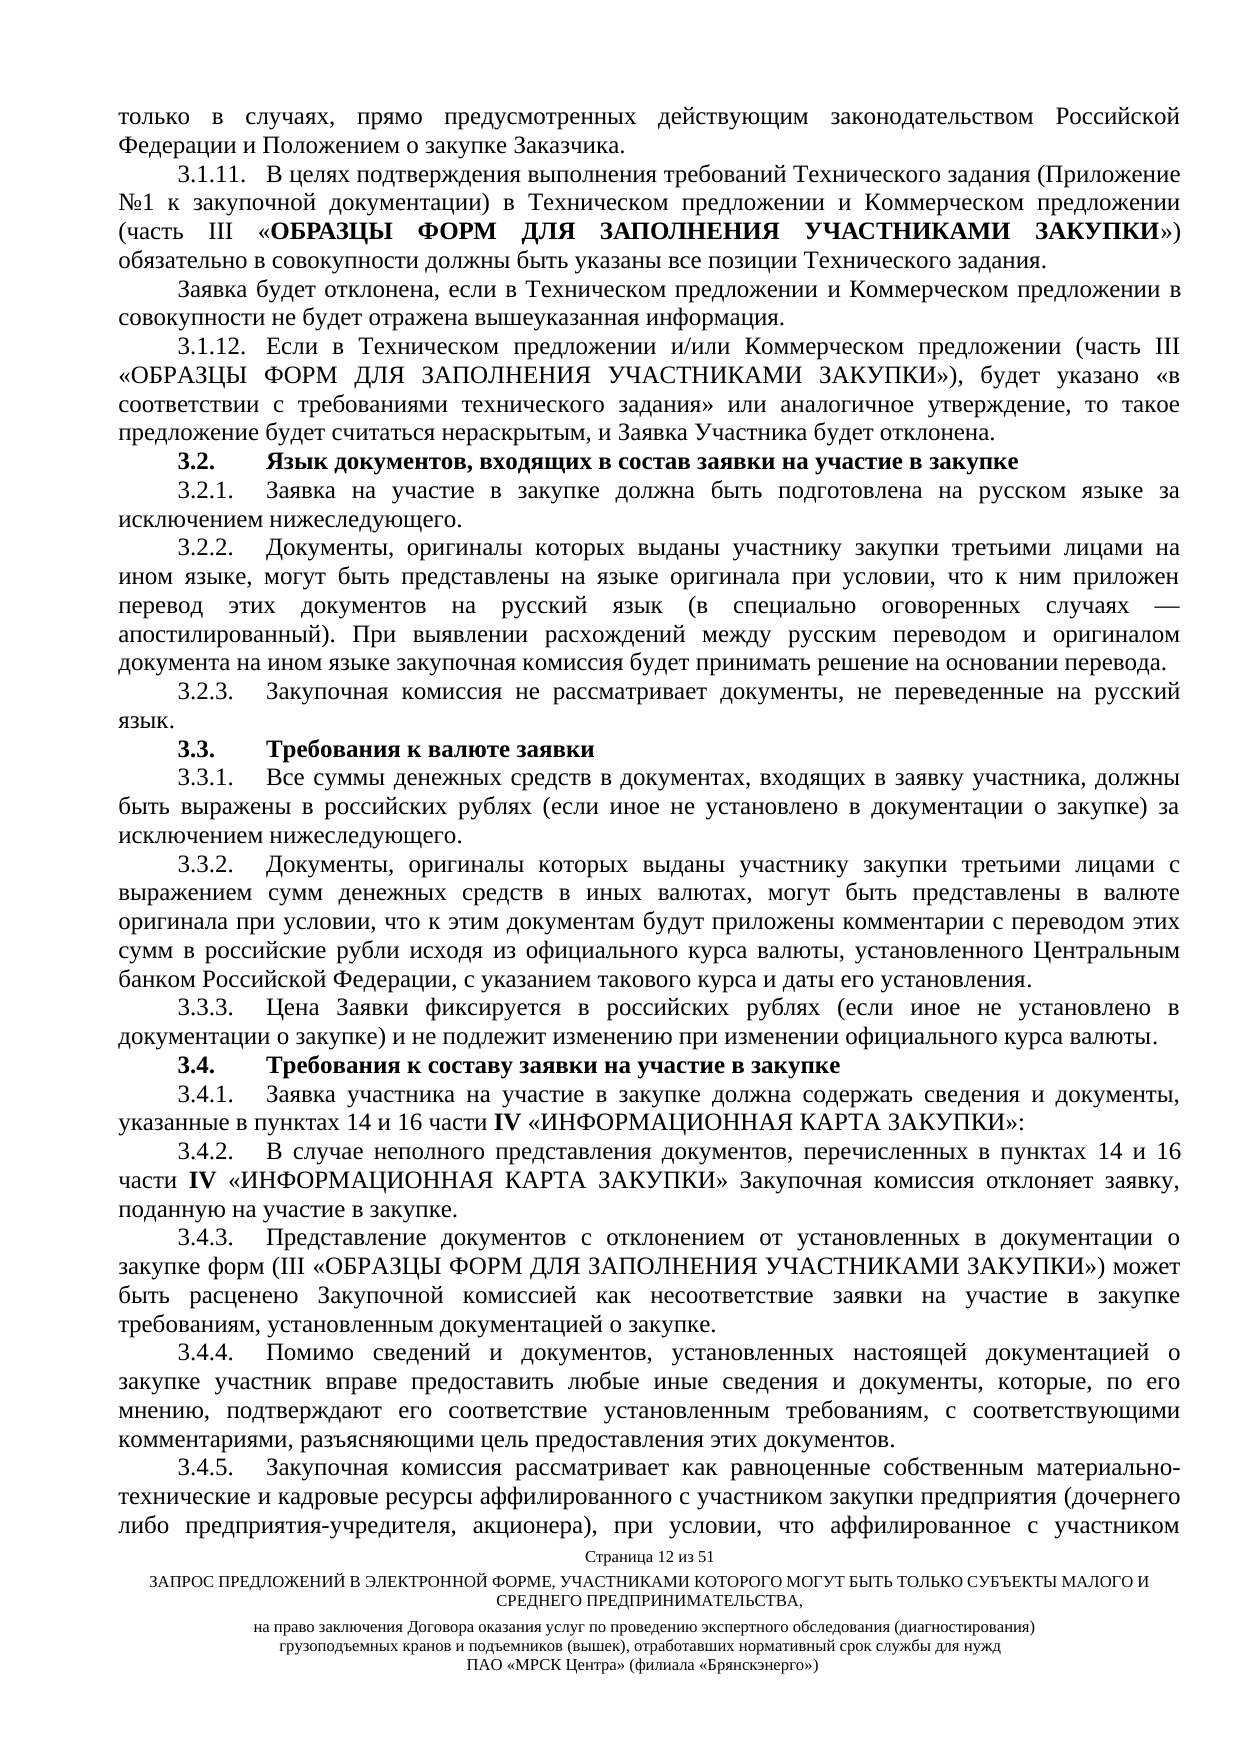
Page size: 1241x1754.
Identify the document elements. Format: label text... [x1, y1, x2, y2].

subtitle В целях подтверждения выполнения требований Технического задания (Приложение №1 к закупочной документации) в Техническом предложении и Коммерческом предложении (часть III «ОБРАЗЦЫ ФОРМ ДЛЯ ЗАПОЛНЕНИЯ УЧАСТНИКАМИ ЗАКУПКИ») обязательно в совокупности должны быть указаны все позиции Технического задания. [118, 159, 1181, 274]
subtitle Заявка будет отклонена, если в Техническом предложении и Коммерческом предложении в совокупности не будет отражена вышеуказанная информация. [118, 274, 1181, 331]
subtitle Требования к валюте заявки [118, 734, 1181, 762]
subtitle Если в Техническом предложении и/или Коммерческом предложении (часть III «ОБРАЗЦЫ ФОРМ ДЛЯ ЗАПОЛНЕНИЯ УЧАСТНИКАМИ ЗАКУПКИ»), будет указано «в соответствии с требованиями технического задания» или аналогичное утверждение, то такое предложение будет считаться нераскрытым, и Заявка Участника будет отклонена. [118, 331, 1181, 446]
subtitle Цена Заявки фиксируется в российских рублях (если иное не установлено в документации о закупке) и не подлежит изменению при изменении официального курса валюты. [118, 992, 1181, 1050]
subtitle Язык документов, входящих в состав заявки на участие в закупке [118, 446, 1181, 475]
subtitle В случае неполного представления документов, перечисленных в пунктах 14 и 16 части IV «ИНФОРМАЦИОННАЯ КАРТА ЗАКУПКИ» Закупочная комиссия отклоняет заявку, поданную на участие в закупке. [118, 1136, 1181, 1222]
subtitle Помимо сведений и документов, установленных настоящей документацией о закупке участник вправе предоставить любые иные сведения и документы, которые, по его мнению, подтверждают его соответствие установленным требованиям, с соответствующими комментариями, разъясняющими цель предоставления этих документов. [118, 1337, 1181, 1452]
subtitle Представление документов с отклонением от установленных в документации о закупке форм (III «ОБРАЗЦЫ ФОРМ ДЛЯ ЗАПОЛНЕНИЯ УЧАСТНИКАМИ ЗАКУПКИ») может быть расценено Закупочной комиссией как несоответствие заявки на участие в закупке требованиям, установленным документацией о закупке. [118, 1222, 1181, 1337]
subtitle Заявка участника на участие в закупке должна содержать сведения и документы, указанные в пунктах 14 и 16 части IV «ИНФОРМАЦИОННАЯ КАРТА ЗАКУПКИ»: [118, 1079, 1181, 1136]
subtitle Все суммы денежных средств в документах, входящих в заявку участника, должны быть выражены в российских рублях (если иное не установлено в документации о закупке) за исключением нижеследующего. [118, 762, 1181, 849]
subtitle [118, 1452, 1181, 1539]
subtitle Документы, оригиналы которых выданы участнику закупки третьими лицами на ином языке, могут быть представлены на языке оригинала при условии, что к ним приложен перевод этих документов на русский язык (в специально оговоренных случаях — апостилированный). При выявлении расхождений между русским переводом и оригиналом документа на ином языке закупочная комиссия будет принимать решение на основании перевода. [118, 532, 1181, 676]
subtitle Требования к составу заявки на участие в закупке [118, 1050, 1181, 1079]
subtitle Заявка на участие в закупке должна быть подготовлена на русском языке за исключением нижеследующего. [118, 475, 1181, 532]
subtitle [118, 101, 1181, 159]
subtitle Документы, оригиналы которых выданы участнику закупки третьими лицами с выражением сумм денежных средств в иных валютах, могут быть представлены в валюте оригинала при условии, что к этим документам будут приложены комментарии с переводом этих сумм в российские рубли исходя из официального курса валюты, установленного Центральным банком Российской Федерации, с указанием такового курса и даты его установления. [118, 849, 1181, 992]
subtitle Закупочная комиссия не рассматривает документы, не переведенные на русский язык. [118, 676, 1181, 734]
